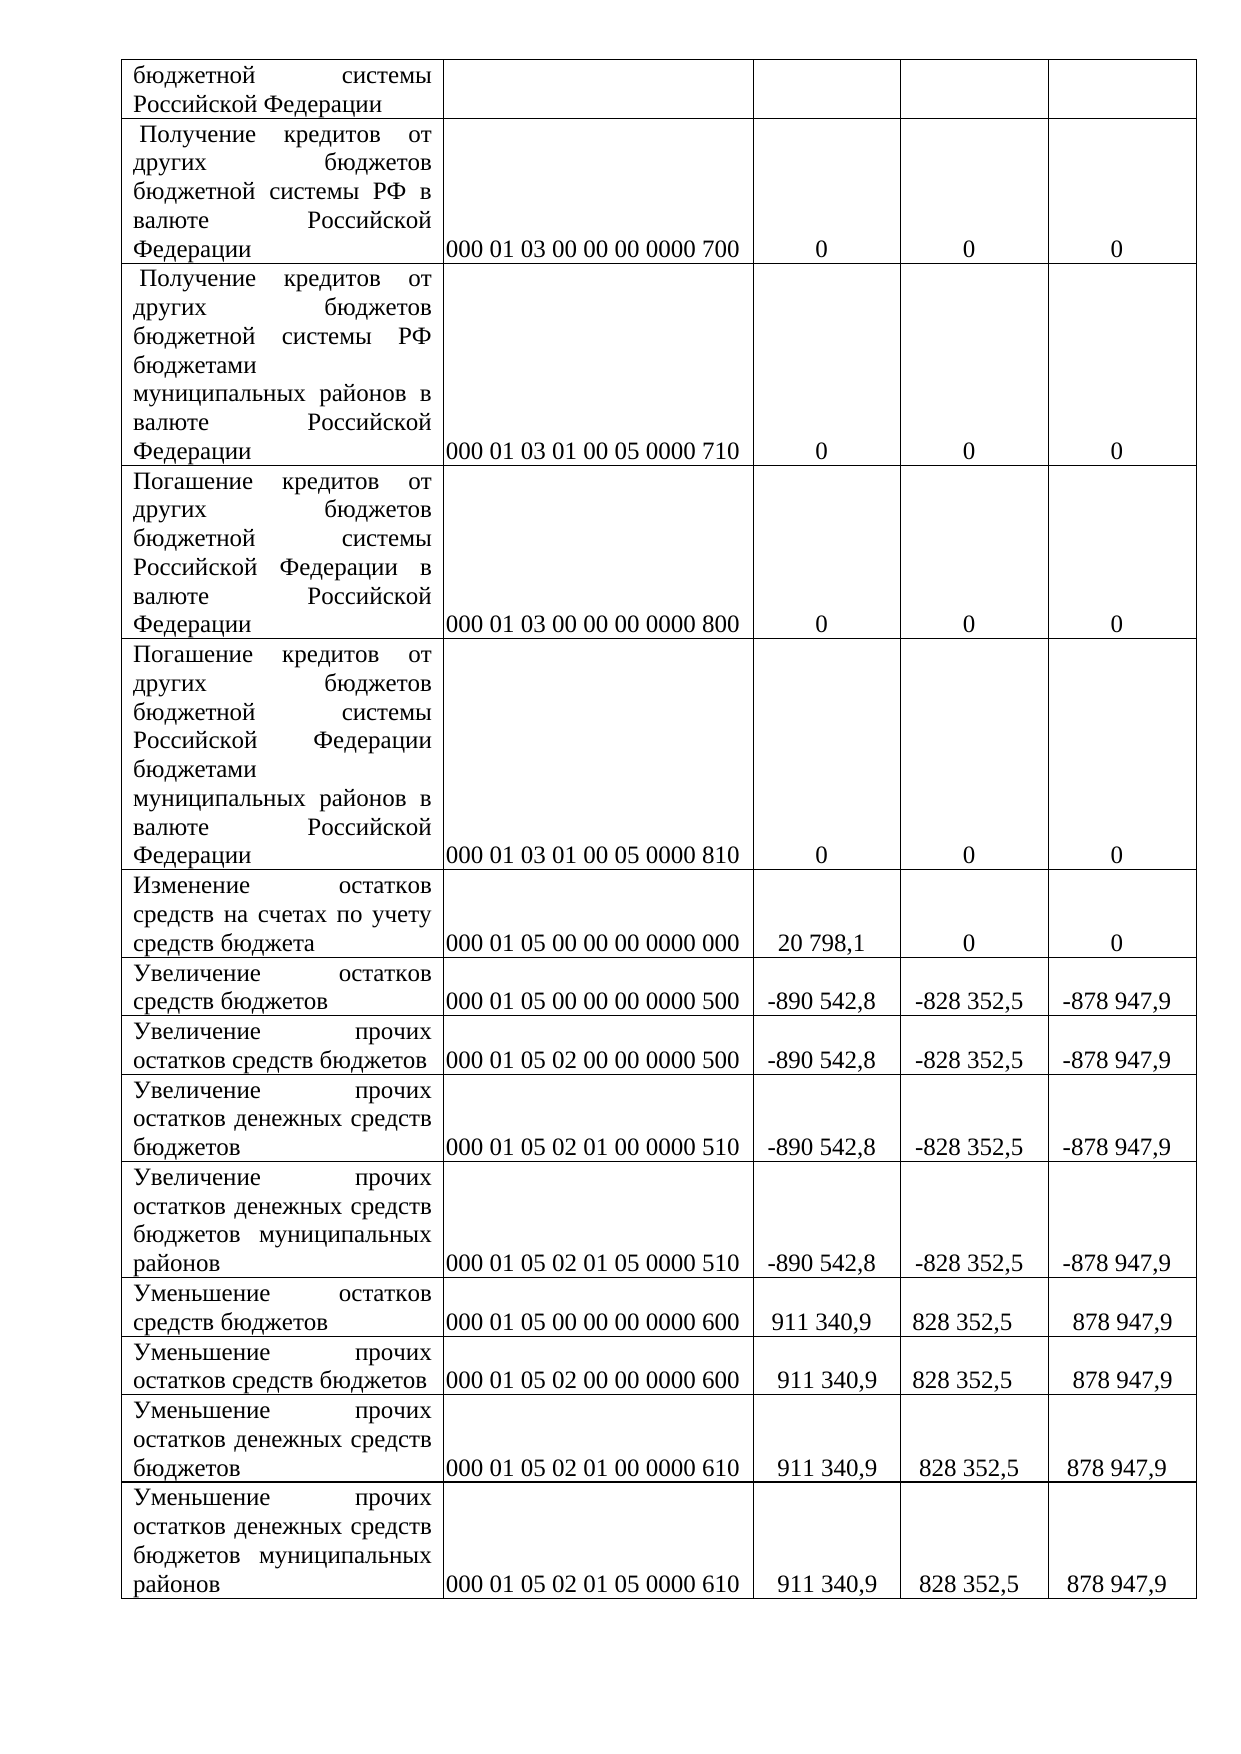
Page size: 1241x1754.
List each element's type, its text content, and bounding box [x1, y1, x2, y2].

table_cell Увеличение остатков средств бюджетов [122, 958, 443, 1015]
table_cell 000 01 03 01 00 05 0000 710 [444, 264, 753, 465]
table_cell 000 01 05 02 00 00 0000 500 [444, 1016, 753, 1074]
table_cell Уменьшение прочих остатков средств бюджетов [122, 1337, 443, 1394]
table_cell Увеличение прочих остатков средств бюджетов [122, 1016, 443, 1074]
table_cell 0 [754, 466, 900, 638]
table_cell Получение кредитов от других бюджетов бюджетной системы РФ в валюте Российской Федерации [122, 119, 443, 262]
table_cell -878 947,9 [1049, 958, 1196, 1015]
table_cell Получение кредитов от других бюджетов бюджетной системы РФ бюджетами муниципальных районов в валюте Российской Федерации [122, 264, 443, 465]
table_cell 0 [901, 870, 1048, 957]
table_cell 000 01 05 00 00 00 0000 500 [444, 958, 753, 1015]
table_cell Изменение остатков средств на счетах по учету средств бюджета [122, 870, 443, 957]
table_cell 000 01 03 01 00 05 0000 810 [444, 639, 753, 869]
table_cell 0 [901, 466, 1048, 638]
table_cell 0 [1049, 639, 1196, 869]
table_cell 000 01 03 00 00 00 0000 800 [444, 466, 753, 638]
table_cell 000 01 05 00 00 00 0000 600 [444, 1278, 753, 1336]
table_cell 878 947,9 [1049, 1278, 1196, 1336]
table_cell Погашение кредитов от других бюджетов бюджетной системы Российской Федерации в валюте Российской Федерации [122, 466, 443, 638]
table_cell 911 340,9 [754, 1278, 900, 1336]
table_cell -828 352,5 [901, 958, 1048, 1015]
table_cell 0 [1049, 60, 1196, 118]
table_cell 828 352,5 [901, 1483, 1048, 1597]
table_cell 000 01 05 02 01 05 0000 610 [444, 1483, 753, 1597]
table_cell 000 01 05 02 00 00 0000 600 [444, 1337, 753, 1394]
table_cell 828 352,5 [901, 1278, 1048, 1336]
table_cell 0 [1049, 119, 1196, 262]
table_cell 911 340,9 [754, 1395, 900, 1481]
table_cell 000 01 05 02 01 00 0000 610 [444, 1395, 753, 1481]
table_cell 0 [754, 264, 900, 465]
table_cell -878 947,9 [1049, 1016, 1196, 1074]
table_cell -828 352,5 [901, 1162, 1048, 1277]
table_cell 828 352,5 [901, 1337, 1048, 1394]
table_cell -890 542,8 [754, 1162, 900, 1277]
table_cell -878 947,9 [1049, 1162, 1196, 1277]
table_cell -890 542,8 [754, 1075, 900, 1161]
table_cell 0 [754, 639, 900, 869]
table_cell 0 [1049, 466, 1196, 638]
table_cell 0 [1049, 870, 1196, 957]
table_cell 0 [901, 60, 1048, 118]
table_cell 000 01 05 00 00 00 0000 000 [444, 870, 753, 957]
table_cell 878 947,9 [1049, 1337, 1196, 1394]
table_cell -890 542,8 [754, 1016, 900, 1074]
table_cell 0 [901, 119, 1048, 262]
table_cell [122, 60, 443, 118]
table_cell 878 947,9 [1049, 1483, 1196, 1597]
table_cell 878 947,9 [1049, 1395, 1196, 1481]
table_cell Уменьшение прочих остатков денежных средств бюджетов муниципальных районов [122, 1483, 443, 1597]
table_cell 0 [754, 60, 900, 118]
table_cell 000 01 05 02 01 05 0000 510 [444, 1162, 753, 1277]
table_cell 0 [754, 119, 900, 262]
table_cell 0 [1049, 264, 1196, 465]
table_cell 0 [901, 639, 1048, 869]
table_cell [444, 60, 753, 118]
table_cell Увеличение прочих остатков денежных средств бюджетов муниципальных районов [122, 1162, 443, 1277]
table_cell -890 542,8 [754, 958, 900, 1015]
table_cell Увеличение прочих остатков денежных средств бюджетов [122, 1075, 443, 1161]
table_cell Погашение кредитов от других бюджетов бюджетной системы Российской Федерации бюджетами муниципальных районов в валюте Российской Федерации [122, 639, 443, 869]
table_cell Уменьшение остатков средств бюджетов [122, 1278, 443, 1336]
table_cell 911 340,9 [754, 1483, 900, 1597]
table_cell Уменьшение прочих остатков денежных средств бюджетов [122, 1395, 443, 1481]
table_cell 20 798,1 [754, 870, 900, 957]
table_cell -828 352,5 [901, 1075, 1048, 1161]
table_cell -878 947,9 [1049, 1075, 1196, 1161]
table_cell 911 340,9 [754, 1337, 900, 1394]
table_cell 000 01 03 00 00 00 0000 700 [444, 119, 753, 262]
table_cell 000 01 05 02 01 00 0000 510 [444, 1075, 753, 1161]
table_cell 828 352,5 [901, 1395, 1048, 1481]
table_cell -828 352,5 [901, 1016, 1048, 1074]
table_cell 0 [901, 264, 1048, 465]
